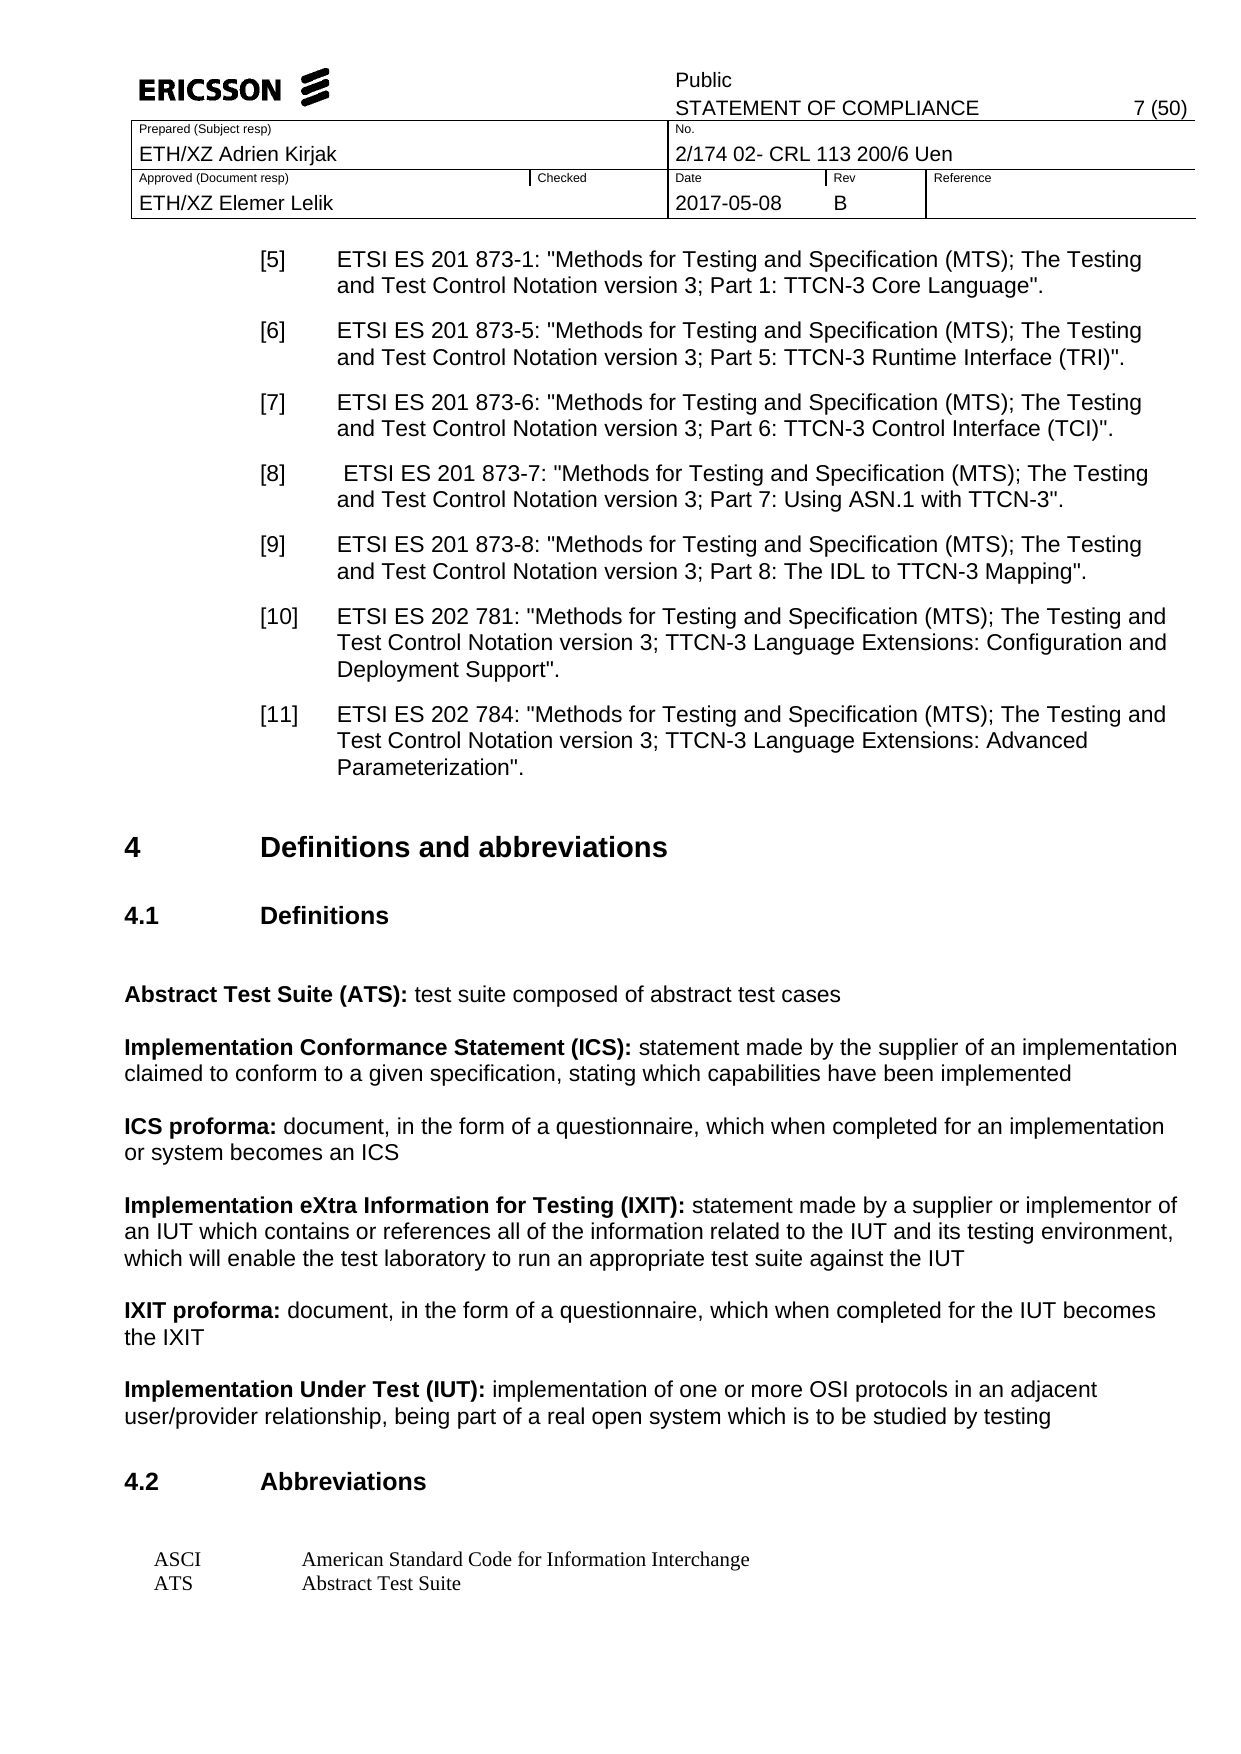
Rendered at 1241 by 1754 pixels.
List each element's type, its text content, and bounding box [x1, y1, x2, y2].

text Implementation Conformance Statement (ICS): statement made by the supplier of an implementation claimed to conform to a given specification, stating which capabilities have been implemented [124, 1034, 1181, 1113]
list ETSI ES 201 873-1: "Methods for Testing and Specification (MTS); The Testing and Test Control Notation version 3; Part 1: TTCN-3 Core Language". [260, 246, 1181, 298]
text Implementation eXtra Information for Testing (IXIT): statement made by a supplier or implementor of an IUT which contains or references all of the information related to the IUT and its testing environment, which will enable the test laboratory to run an appropriate test suite against the IUT [124, 1192, 1181, 1297]
text ICS proforma: document, in the form of a questionnaire, which when completed for an implementation or system becomes an ICS [124, 1113, 1181, 1192]
list ETSI ES 201 873-5: "Methods for Testing and Specification (MTS); The Testing and Test Control Notation version 3; Part 5: TTCN-3 Runtime Interface (TRI)". [260, 317, 1181, 370]
list ETSI ES 201 873-7: "Methods for Testing and Specification (MTS); The Testing and Test Control Notation version 3; Part 7: Using ASN.1 with TTCN-3". [260, 460, 1181, 513]
text IXIT proforma: document, in the form of a questionnaire, which when completed for the IUT becomes the IXIT [124, 1297, 1181, 1376]
subtitle Definitions and abbreviations [124, 830, 1181, 863]
text ASCI American Standard Code for Information Interchange [154, 1547, 1181, 1571]
text Implementation Under Test (IUT): implementation of one or more OSI protocols in an adjacent user/provider relationship, being part of a real open system which is to be studied by testing [124, 1376, 1181, 1429]
text Abstract Test Suite (ATS): test suite composed of abstract test cases [124, 981, 1181, 1034]
list ETSI ES 201 873-6: "Methods for Testing and Specification (MTS); The Testing and Test Control Notation version 3; Part 6: TTCN-3 Control Interface (TCI)". [260, 388, 1181, 441]
list ETSI ES 201 873-8: "Methods for Testing and Specification (MTS); The Testing and Test Control Notation version 3; Part 8: The IDL to TTCN-3 Mapping". [260, 531, 1181, 584]
text ATS Abstract Test Suite [154, 1571, 1181, 1595]
list ETSI ES 202 781: "Methods for Testing and Specification (MTS); The Testing and Test Control Notation version 3; TTCN-3 Language Extensions: Configuration and Deployment Support". [260, 603, 1181, 682]
list ETSI ES 202 784: "Methods for Testing and Specification (MTS); The Testing and Test Control Notation version 3; TTCN-3 Language Extensions: Advanced Parameterization". [260, 701, 1181, 780]
picture [138, 67, 330, 107]
subtitle Abbreviations [124, 1466, 1181, 1495]
subtitle Definitions [124, 901, 1181, 929]
